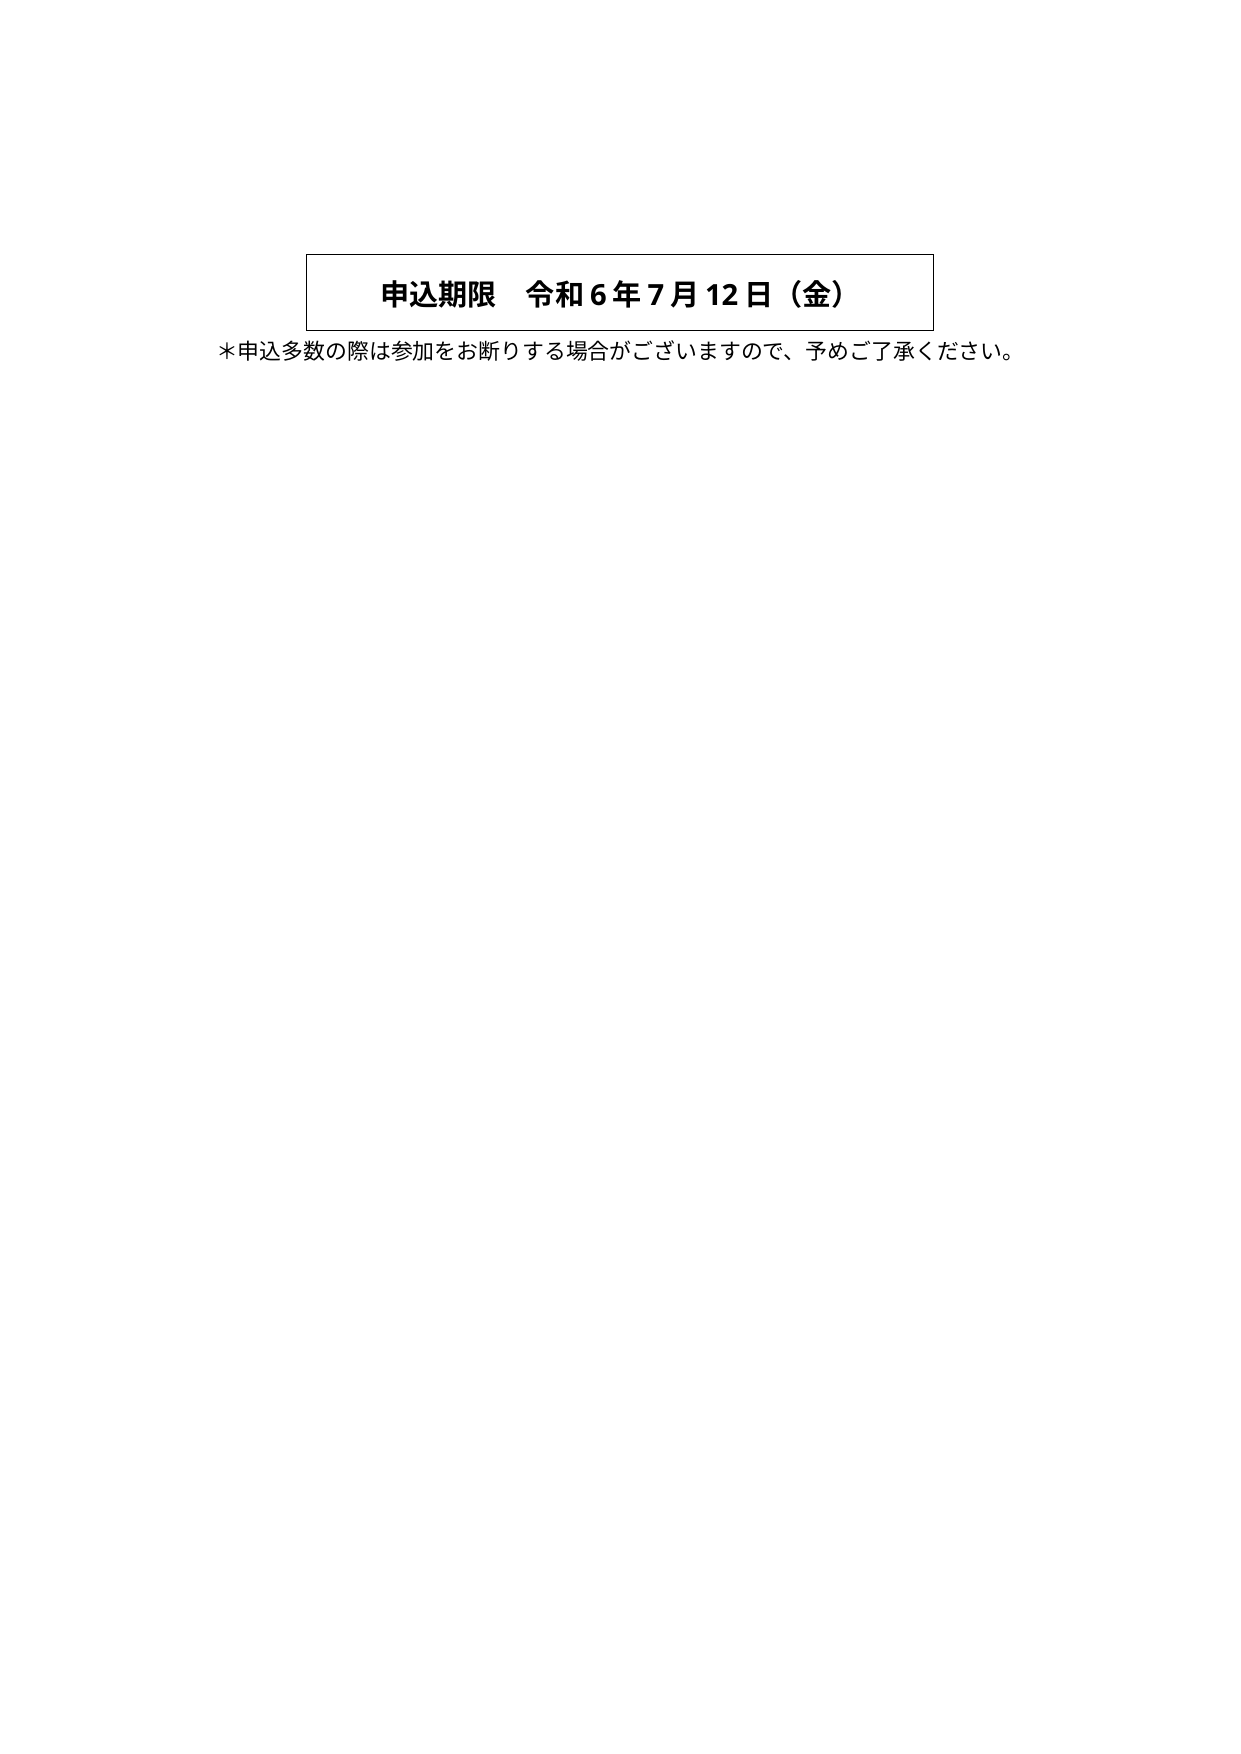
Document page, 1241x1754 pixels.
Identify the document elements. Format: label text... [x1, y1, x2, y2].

table_header 申込期限 令和6年7月12日（金） [307, 255, 933, 330]
text ＊申込多数の際は参加をお断りする場合がございますので、予めご了承ください。 [177, 331, 1063, 369]
